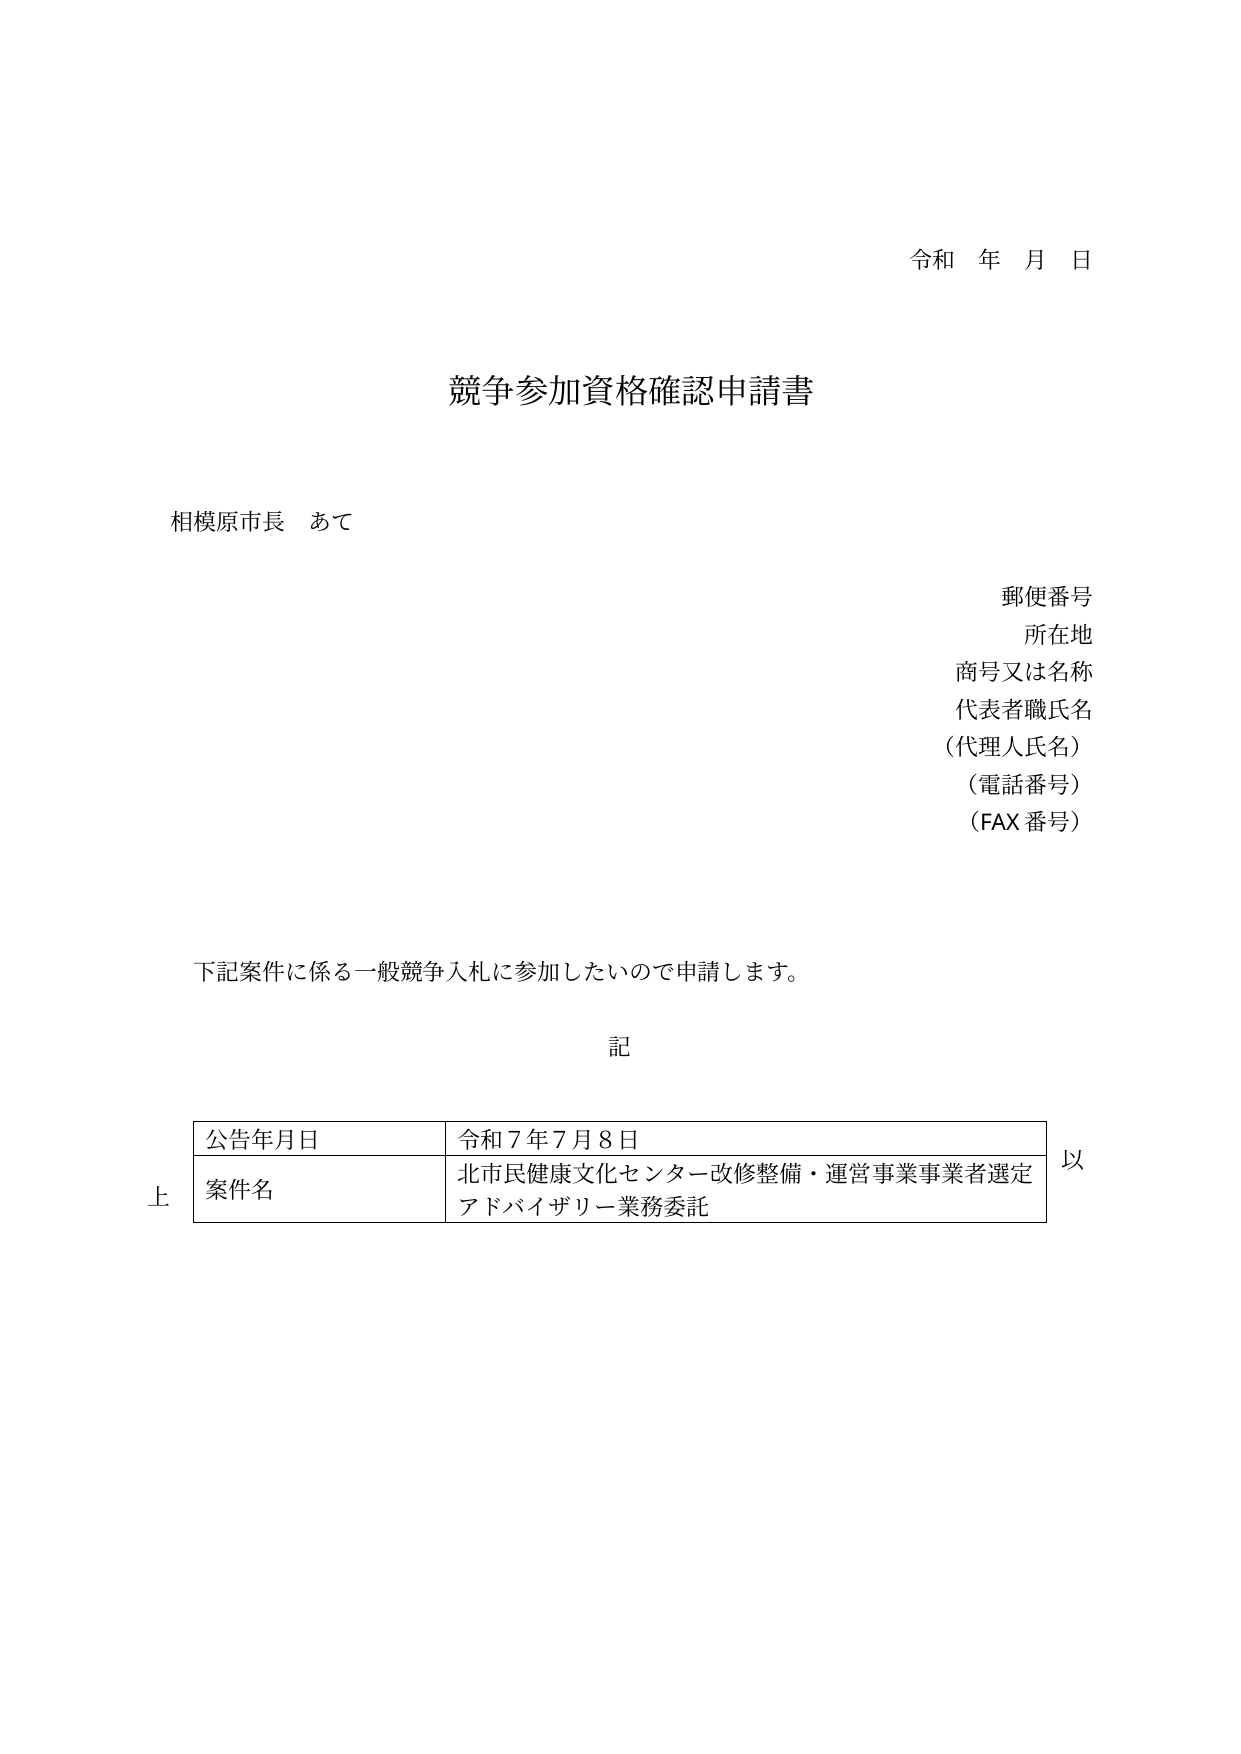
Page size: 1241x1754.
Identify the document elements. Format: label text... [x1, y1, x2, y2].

text 下記案件に係る一般競争入札に参加したいので申請します。 [171, 952, 1092, 989]
text 令和 年 月 日 [148, 239, 1092, 277]
table_header 令和７年７月８日 [446, 1122, 1046, 1155]
text （電話番号） [171, 764, 1092, 802]
text （代理人氏名） [171, 727, 1092, 764]
table_cell 北市民健康文化センター改修整備・運営事業事業者選定アドバイザリー業務委託 [446, 1156, 1046, 1222]
text 代表者職氏名 [171, 689, 1092, 727]
text 以 上 [1047, 1139, 1092, 1214]
table_cell 案件名 [194, 1156, 445, 1222]
text 相模原市長 あて [171, 502, 1092, 539]
text （FAX番号） [171, 802, 1092, 839]
text 商号又は名称 [171, 652, 1092, 689]
text 所在地 [171, 614, 1092, 652]
text 郵便番号 [171, 577, 1092, 614]
subtitle 記 [148, 1027, 1092, 1064]
table_header 公告年月日 [194, 1122, 445, 1155]
text 以 上 [148, 1139, 193, 1214]
text 競争参加資格確認申請書 [171, 352, 1092, 427]
